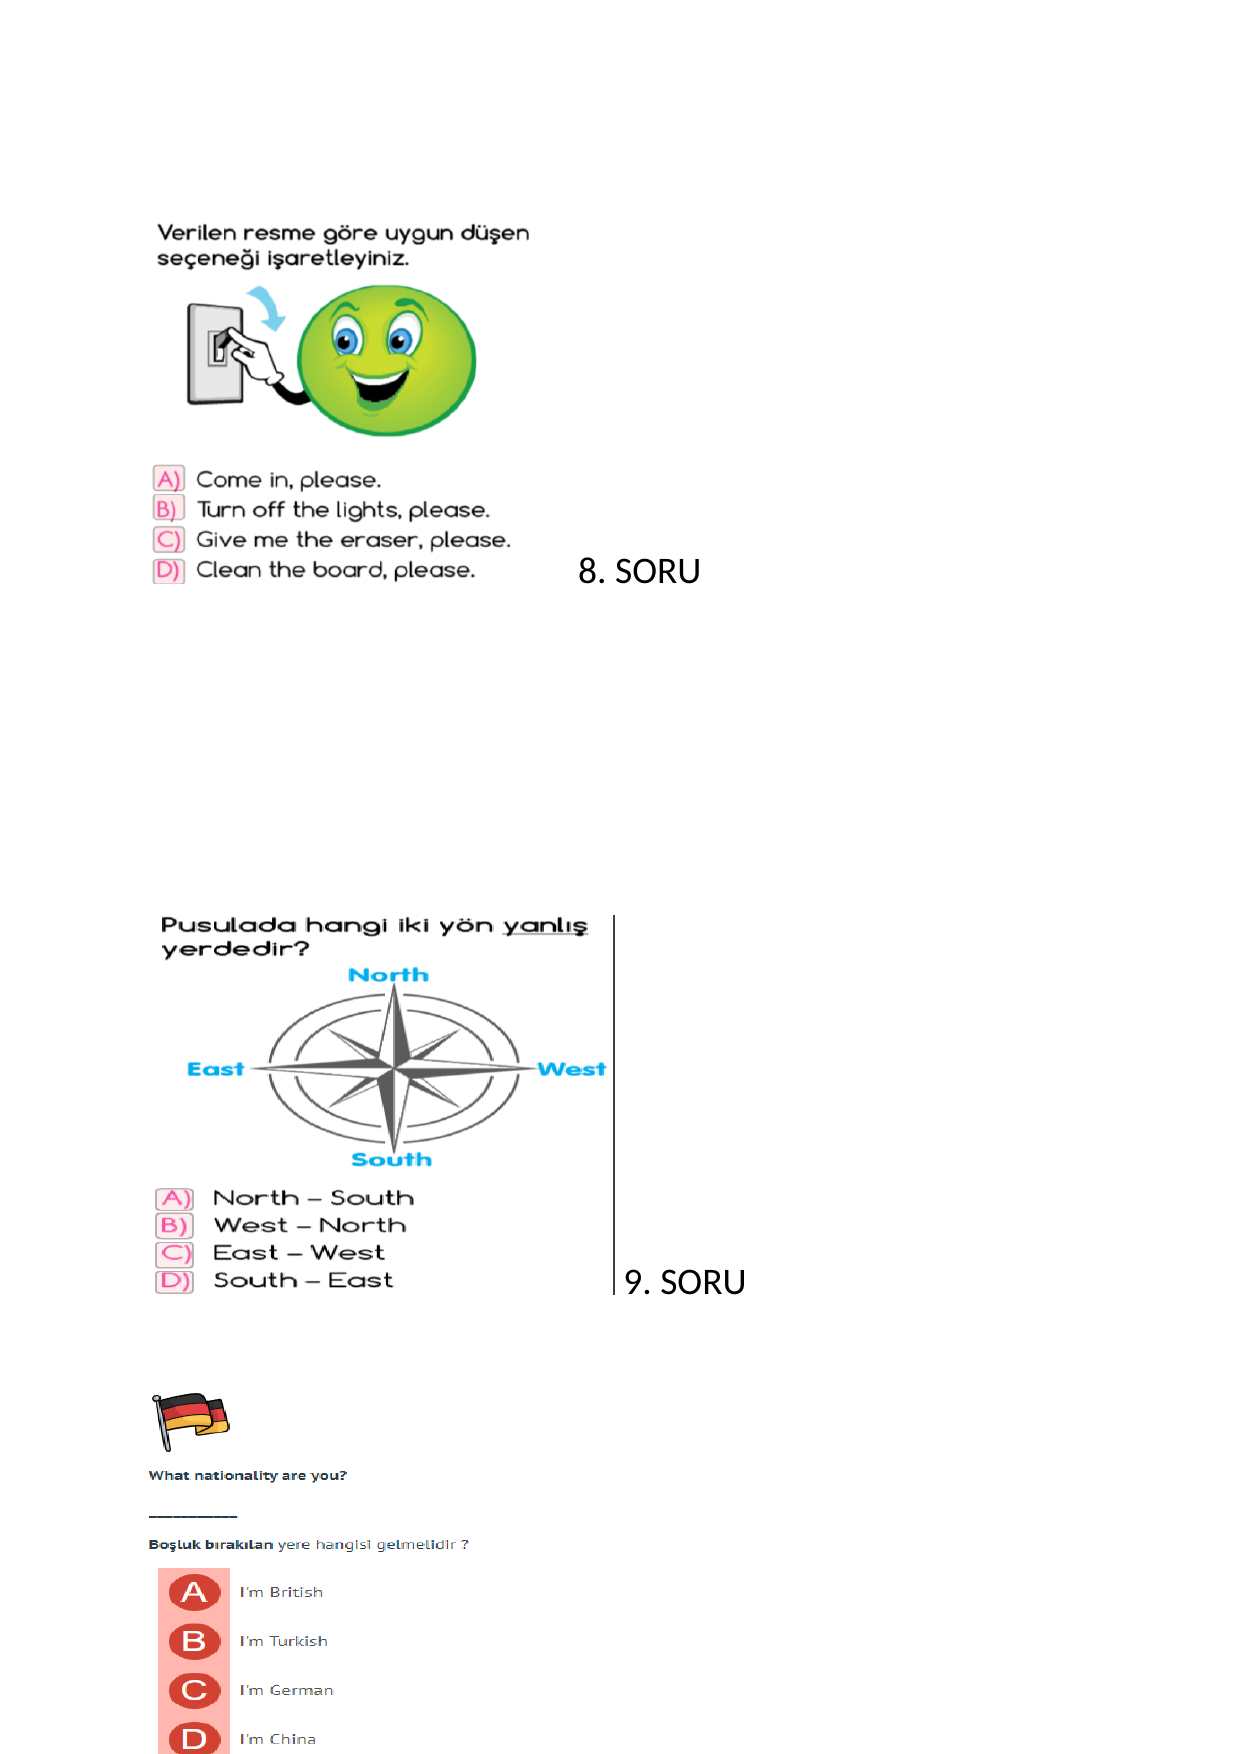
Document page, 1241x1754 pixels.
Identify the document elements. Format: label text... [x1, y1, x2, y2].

picture [147, 221, 536, 584]
picture [147, 915, 615, 1295]
picture [147, 1392, 520, 1754]
